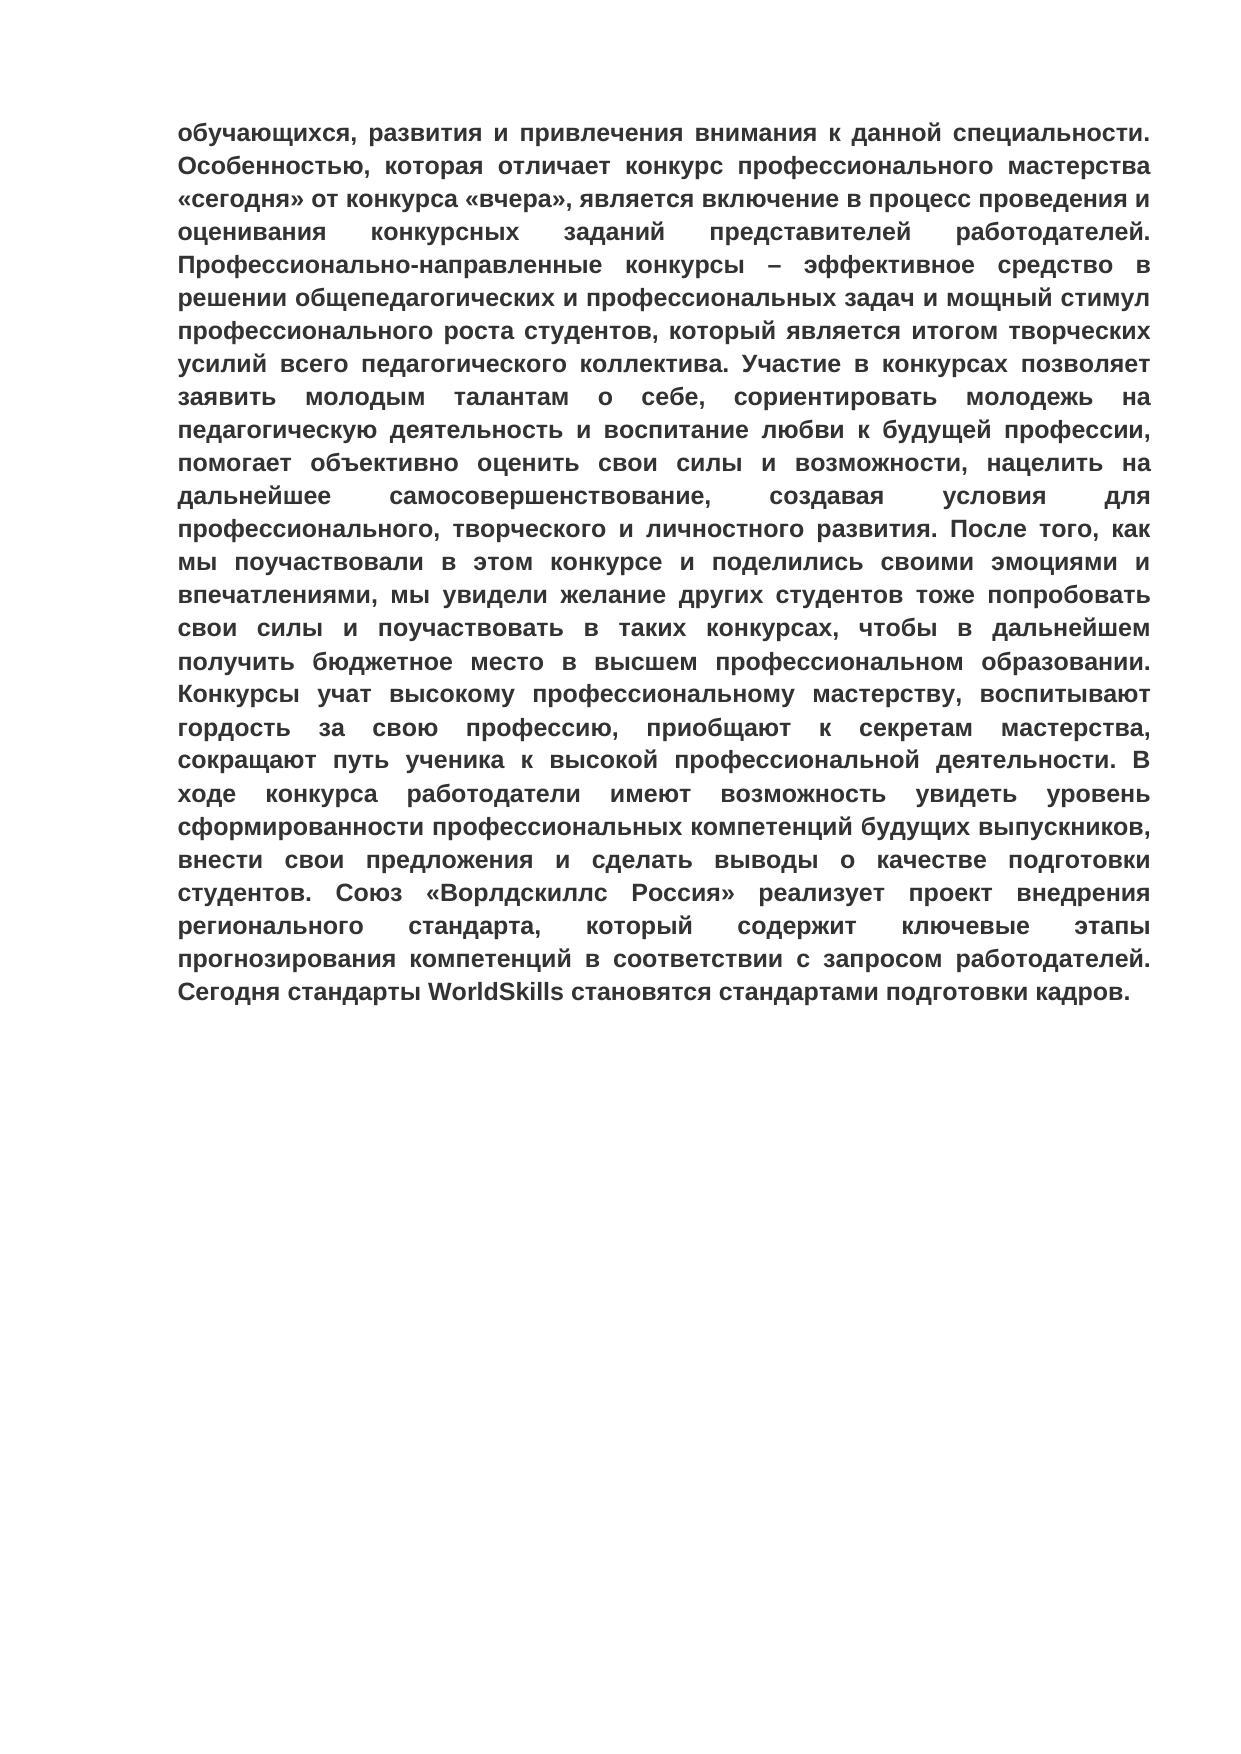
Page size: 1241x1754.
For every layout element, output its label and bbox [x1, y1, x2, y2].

text [177, 118, 1152, 1005]
